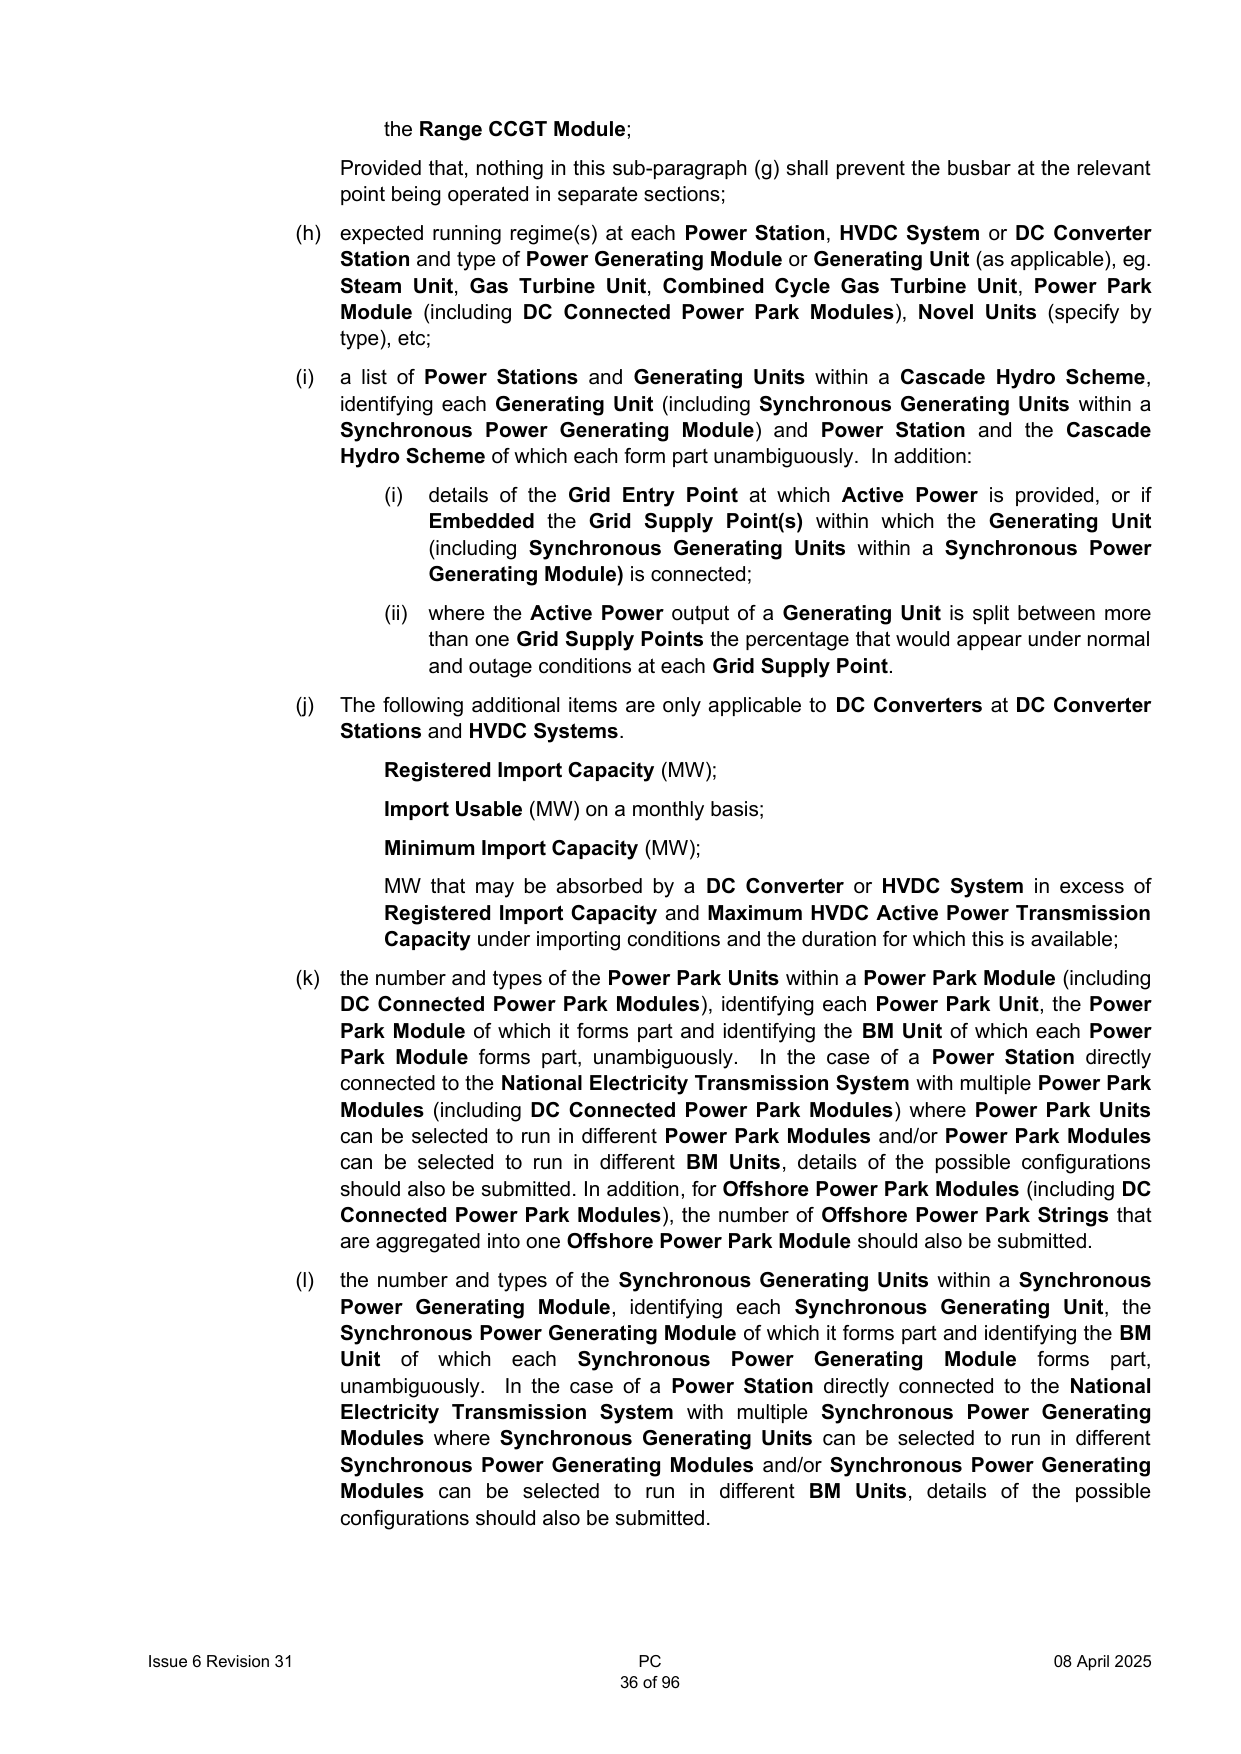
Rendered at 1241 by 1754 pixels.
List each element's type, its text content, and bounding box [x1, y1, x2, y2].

text Minimum Import Capacity (MW); [340, 835, 1152, 859]
text (j) The following additional items are only applicable to DC Converters at DC Converter Stations and HVDC Systems. [295, 692, 1152, 743]
text Provided that, nothing in this sub-paragraph (g) shall prevent the busbar at the relevant point being operated in separate sections; [295, 156, 1152, 206]
text (i) details of the Grid Entry Point at which Active Power is provided, or if Embedded the Grid Supply Point(s) within which the Generating Unit (including Synchronous Generating Units within a Synchronous Power Generating Module) is connected; [384, 483, 1152, 586]
text (ii) where the Active Power output of a Generating Unit is split between more than one Grid Supply Points the percentage that would appear under normal and outage conditions at each Grid Supply Point. [384, 601, 1152, 677]
text MW that may be absorbed by a DC Converter or HVDC System in excess of Registered Import Capacity and Maximum HVDC Active Power Transmission Capacity under importing conditions and the duration for which this is available; [340, 874, 1152, 951]
text (l) the number and types of the Synchronous Generating Units within a Synchronous Power Generating Module, identifying each Synchronous Generating Unit, the Synchronous Power Generating Module of which it forms part and identifying the BM Unit of which each Synchronous Power Generating Module forms part, unambiguously. In the case of a Power Station directly connected to the National Electricity Transmission System with multiple Synchronous Power Generating Modules where Synchronous Generating Units can be selected to run in different Synchronous Power Generating Modules and/or Synchronous Power Generating Modules can be selected to run in different BM Units, details of the possible configurations should also be submitted. [295, 1268, 1152, 1529]
text Import Usable (MW) on a monthly basis; [340, 796, 1152, 820]
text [340, 117, 1152, 141]
text (i) a list of Power Stations and Generating Units within a Cascade Hydro Scheme, identifying each Generating Unit (including Synchronous Generating Units within a Synchronous Power Generating Module) and Power Station and the Cascade Hydro Scheme of which each form part unambiguously. In addition: [295, 365, 1152, 468]
text (h) expected running regime(s) at each Power Station, HVDC System or DC Converter Station and type of Power Generating Module or Generating Unit (as applicable), eg. Steam Unit, Gas Turbine Unit, Combined Cycle Gas Turbine Unit, Power Park Module (including DC Connected Power Park Modules), Novel Units (specify by type), etc; [295, 221, 1152, 350]
text Registered Import Capacity (MW); [340, 758, 1152, 782]
text (k) the number and types of the Power Park Units within a Power Park Module (including DC Connected Power Park Modules), identifying each Power Park Unit, the Power Park Module of which it forms part and identifying the BM Unit of which each Power Park Module forms part, unambiguously. In the case of a Power Station directly connected to the National Electricity Transmission System with multiple Power Park Modules (including DC Connected Power Park Modules) where Power Park Units can be selected to run in different Power Park Modules and/or Power Park Modules can be selected to run in different BM Units, details of the possible configurations should also be submitted. In addition, for Offshore Power Park Modules (including DC Connected Power Park Modules), the number of Offshore Power Park Strings that are aggregated into one Offshore Power Park Module should also be submitted. [295, 966, 1152, 1253]
